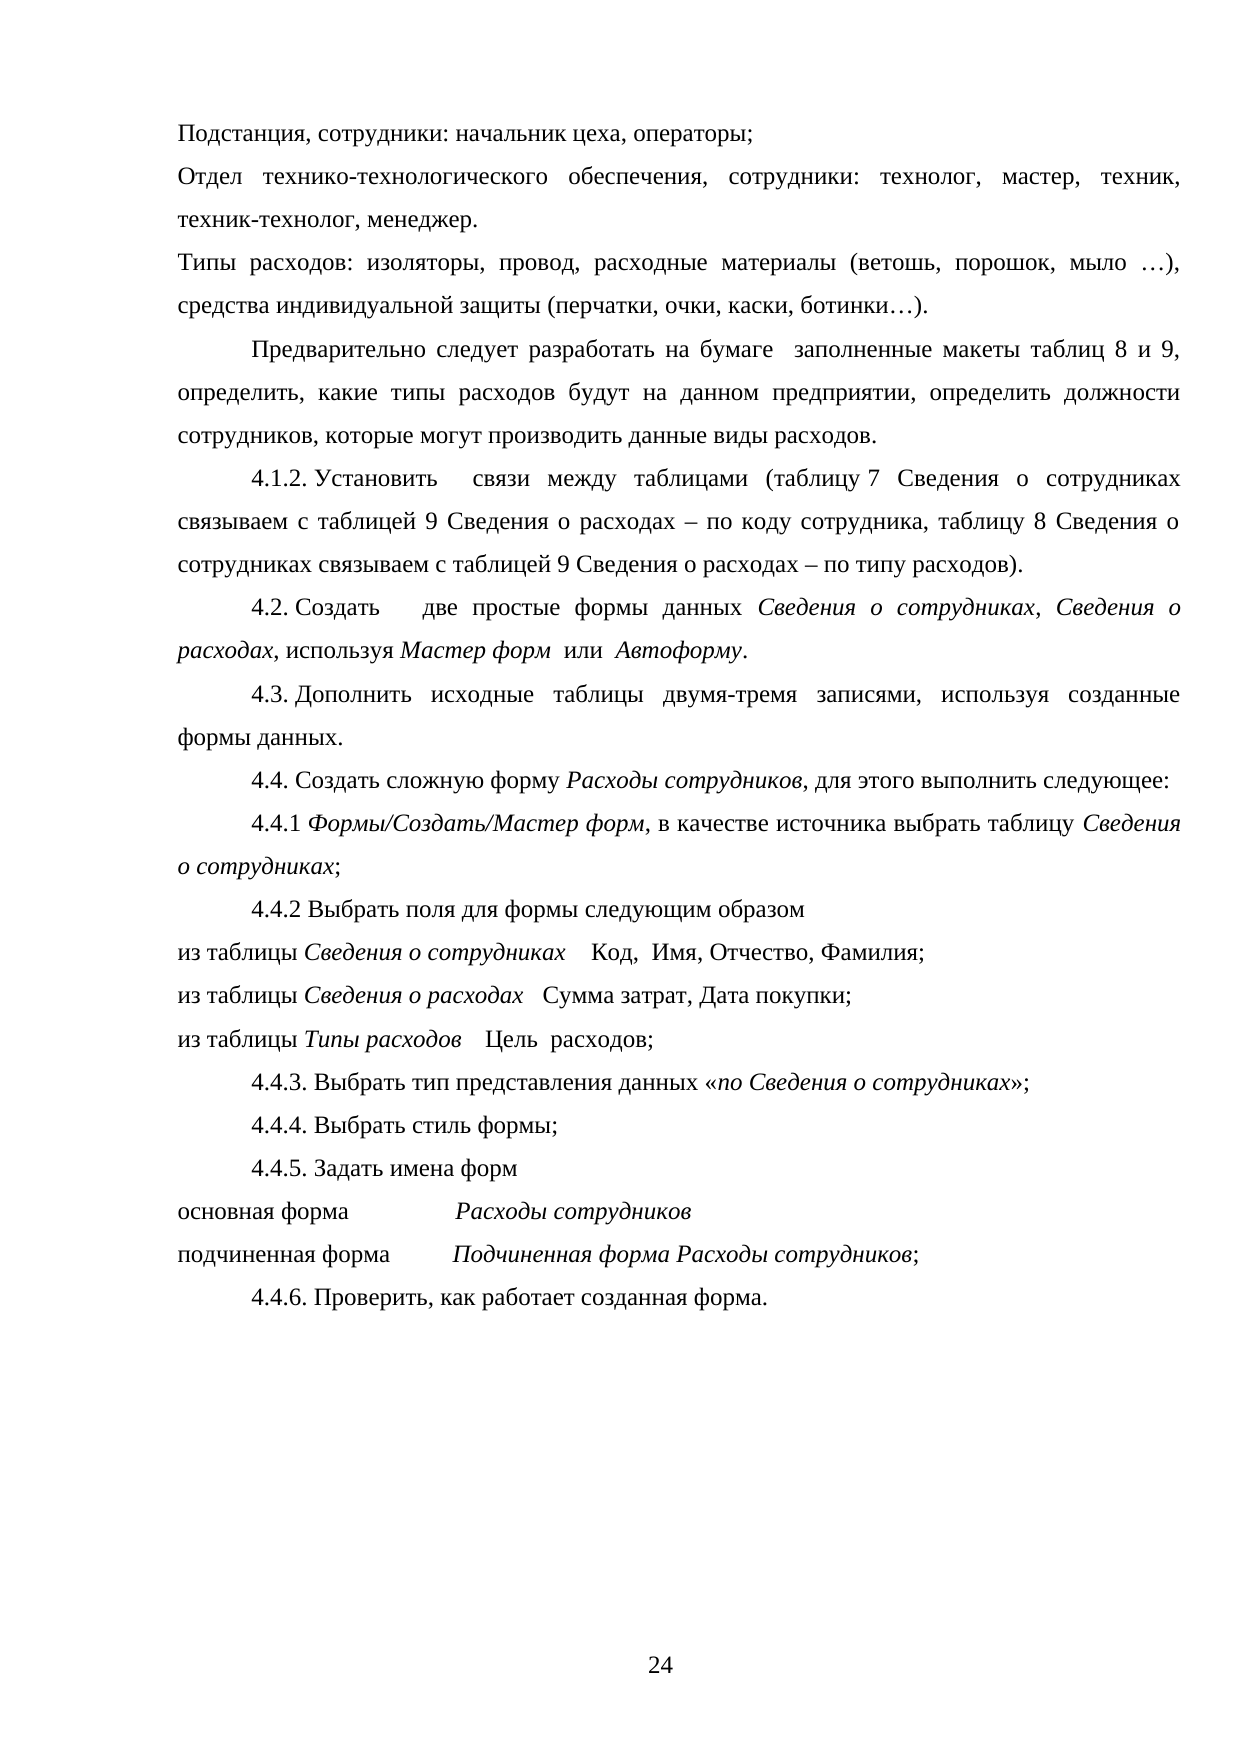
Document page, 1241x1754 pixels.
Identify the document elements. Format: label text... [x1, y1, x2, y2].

text из таблицы Сведения о расходах Сумма затрат, Дата покупки; [177, 981, 1181, 1009]
text 4.4.3. Выбрать тип представления данных «по Сведения о сотрудниках»; [177, 1067, 1181, 1096]
text 4.1.2. Установить связи между таблицами (таблицу 7 Сведения о сотрудниках связываем с таблицей 9 Сведения о расходах – по коду сотрудника, таблицу 8 Сведения о сотрудниках связываем с таблицей 9 Сведения о расходах – по типу расходов). [177, 463, 1181, 578]
text Подстанция, сотрудники: начальник цеха, операторы; [177, 118, 1181, 147]
text из таблицы Типы расходов Цель расходов; [177, 1024, 1181, 1052]
text 4.4.4. Выбрать стиль формы; [177, 1110, 1181, 1139]
text 4.4.6. Проверить, как работает созданная форма. [177, 1282, 1181, 1311]
text 4.4. Создать сложную форму Расходы сотрудников, для этого выполнить следующее: [177, 765, 1181, 794]
text основная форма Расходы сотрудников [177, 1196, 1181, 1225]
text из таблицы Сведения о сотрудниках Код, Имя, Отчество, Фамилия; [177, 937, 1181, 966]
text 4.4.2 Выбрать поля для формы следующим образом [177, 894, 1181, 923]
text 4.3. Дополнить исходные таблицы двумя-тремя записями, используя созданные формы данных. [177, 679, 1181, 751]
text 4.4.1 Формы/Создать/Мастер форм, в качестве источника выбрать таблицу Сведения о сотрудниках; [177, 808, 1181, 880]
text 4.4.5. Задать имена форм [177, 1153, 1181, 1182]
text Отдел технико-технологического обеспечения, сотрудники: технолог, мастер, техник, техник-технолог, менеджер. [177, 161, 1181, 233]
text Предварительно следует разработать на бумаге заполненные макеты таблиц 8 и 9, определить, какие типы расходов будут на данном предприятии, определить должности сотрудников, которые могут производить данные виды расходов. [177, 334, 1181, 449]
text Типы расходов: изоляторы, провод, расходные материалы (ветошь, порошок, мыло …), средства индивидуальной защиты (перчатки, очки, каски, ботинки…). [177, 247, 1181, 319]
text 4.2. Создать две простые формы данных Сведения о сотрудниках, Сведения о расходах, используя Мастер форм или Автоформу. [177, 592, 1181, 664]
text подчиненная форма Подчиненная форма Расходы сотрудников; [177, 1239, 1181, 1268]
